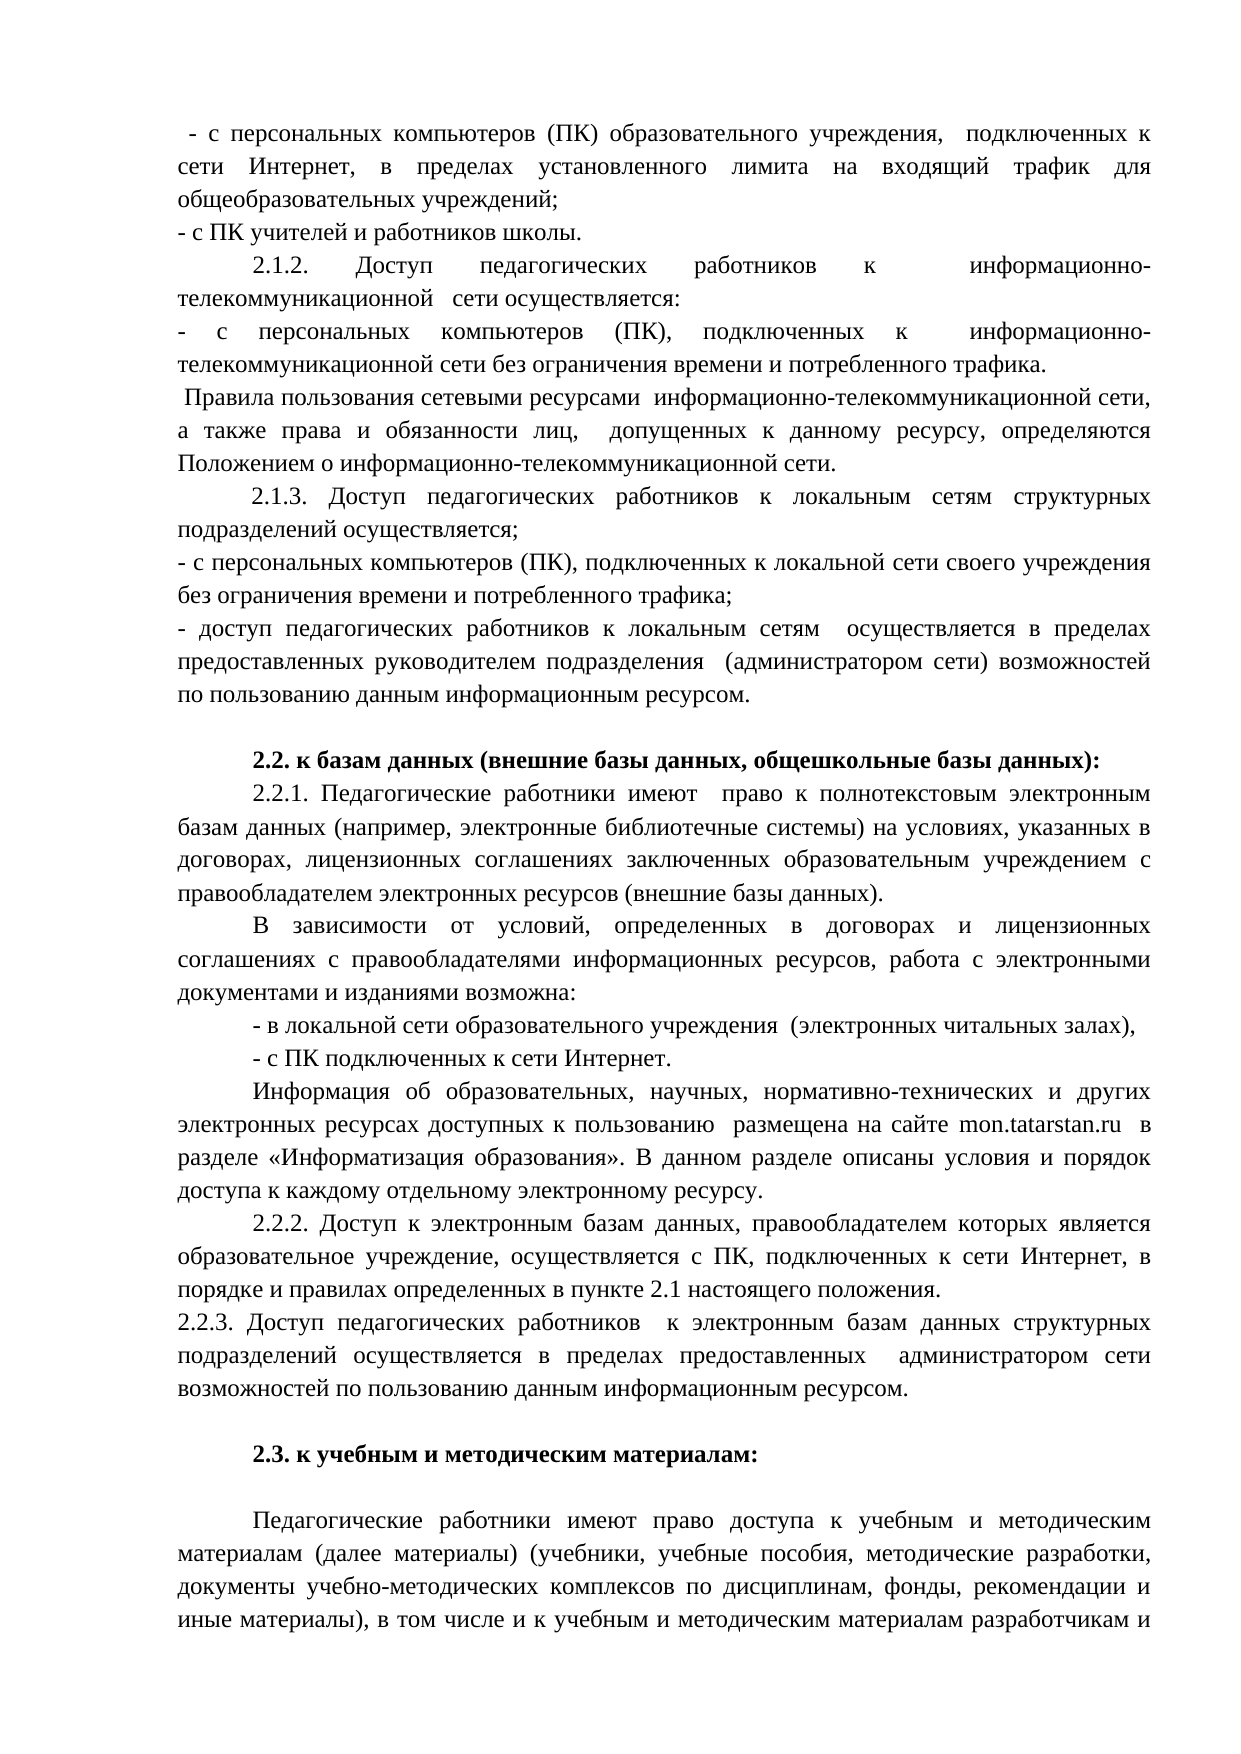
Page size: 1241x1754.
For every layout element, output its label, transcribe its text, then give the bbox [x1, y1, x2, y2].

text - с ПК учителей и работников школы. [177, 217, 1152, 246]
text 2.1.3. Доступ педагогических работников к локальным сетям структурных подразделений осуществляется; [177, 481, 1152, 543]
text - с персональных компьютеров (ПК) образовательного учреждения, подключенных к сети Интернет, в пределах установленного лимита на входящий трафик для общеобразовательных учреждений; [177, 118, 1152, 213]
text Правила пользования сетевыми ресурсами информационно-телекоммуникационной сети, а также права и обязанности лиц, допущенных к данному ресурсу, определяются Положением о информационно-телекоммуникационной сети. [177, 382, 1152, 477]
text - с персональных компьютеров (ПК), подключенных к информационно-телекоммуникационной сети без ограничения времени и потребленного трафика. [177, 316, 1152, 378]
text - с персональных компьютеров (ПК), подключенных к локальной сети своего учреждения без ограничения времени и потребленного трафика; [177, 547, 1152, 609]
text - доступ педагогических работников к локальным сетям осуществляется в пределах предоставленных руководителем подразделения (администратором сети) возможностей по пользованию данным информационным ресурсом. [177, 613, 1152, 708]
text 2.2.1. Педагогические работники имеют право к полнотекстовым электронным базам данных (например, электронные библиотечные системы) на условиях, указанных в договорах, лицензионных соглашениях заключенных образовательным учреждением с правообладателем электронных ресурсов (внешние базы данных). [177, 778, 1152, 906]
text 2.1.2. Доступ педагогических работников к информационно-телекоммуникационной сети осуществляется: [177, 250, 1152, 312]
text В зависимости от условий, определенных в договорах и лицензионных соглашениях с правообладателями информационных ресурсов, работа с электронными документами и изданиями возможна: [177, 911, 1152, 1005]
text 2.3. к учебным и методическим материалам: [177, 1439, 1152, 1468]
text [177, 1505, 1152, 1633]
text - в локальной сети образовательного учреждения (электронных читальных залах), [177, 1010, 1152, 1038]
text - с ПК подключенных к сети Интернет. [177, 1043, 1152, 1071]
text 2.2.2. Доступ к электронным базам данных, правообладателем которых является образовательное учреждение, осуществляется с ПК, подключенных к сети Интернет, в порядке и правилах определенных в пункте 2.1 настоящего положения. [177, 1208, 1152, 1303]
text 2.2.3. Доступ педагогических работников к электронным базам данных структурных подразделений осуществляется в пределах предоставленных администратором сети возможностей по пользованию данным информационным ресурсом. [177, 1307, 1152, 1402]
text Информация об образовательных, научных, нормативно-технических и других электронных ресурсах доступных к пользованию размещена на сайте mon.tatarstan.ru в разделе «Информатизация образования». В данном разделе описаны условия и порядок доступа к каждому отдельному электронному ресурсу. [177, 1076, 1152, 1203]
text 2.2. к базам данных (внешние базы данных, общешкольные базы данных): [177, 746, 1152, 774]
